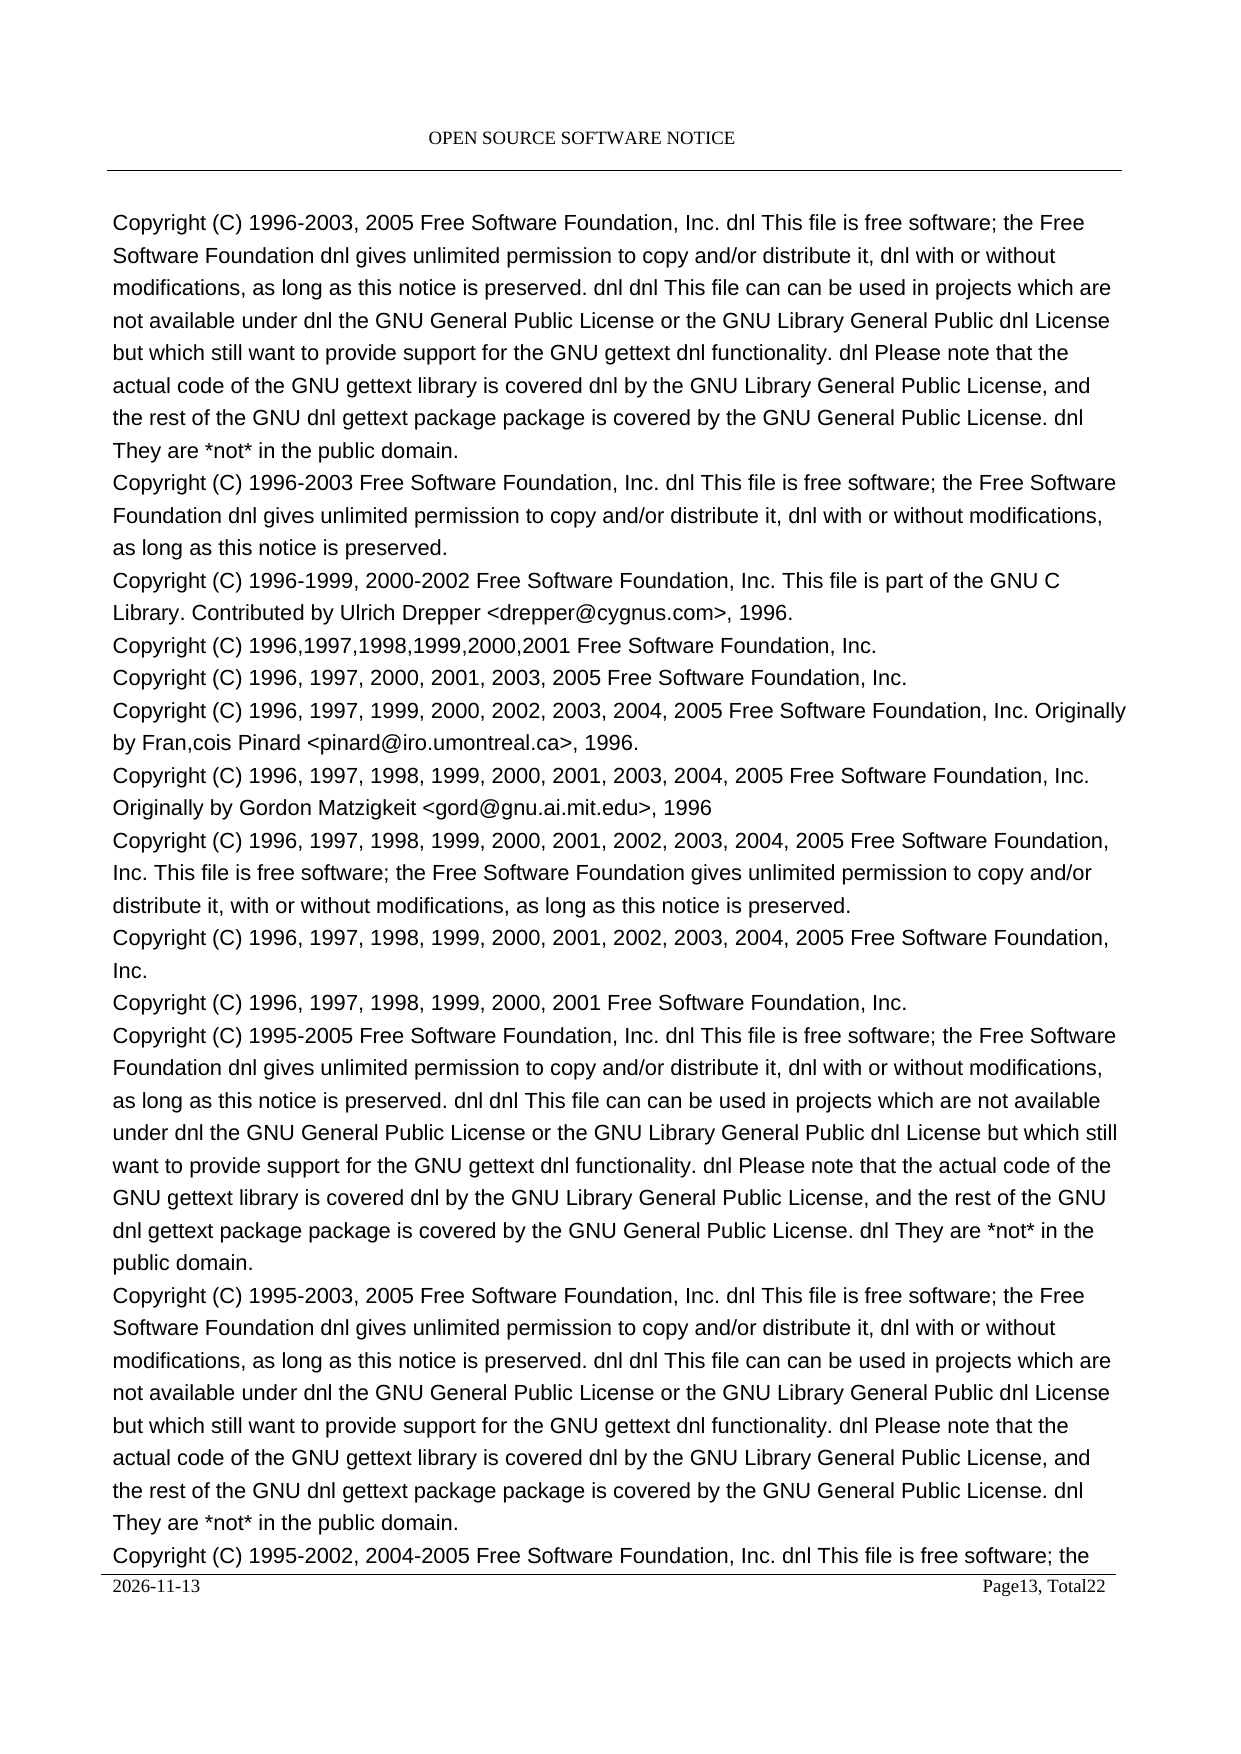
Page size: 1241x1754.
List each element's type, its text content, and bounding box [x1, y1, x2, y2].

text Copyright (C) 1996, 1997, 1998, 1999, 2000, 2001, 2002, 2003, 2004, 2005 Free Software Foundation, Inc. This file is free software; the Free Software Foundation gives unlimited permission to copy and/or distribute it, with or without modifications, as long as this notice is preserved. [112, 824, 1128, 921]
text Copyright (C) 1995-2003, 2005 Free Software Foundation, Inc. dnl This file is free software; the Free Software Foundation dnl gives unlimited permission to copy and/or distribute it, dnl with or without modifications, as long as this notice is preserved. dnl dnl This file can can be used in projects which are not available under dnl the GNU General Public License or the GNU Library General Public dnl License but which still want to provide support for the GNU gettext dnl functionality. dnl Please note that the actual code of the GNU gettext library is covered dnl by the GNU Library General Public License, and the rest of the GNU dnl gettext package package is covered by the GNU General Public License. dnl They are *not* in the public domain. [112, 1279, 1128, 1539]
text Copyright (C) 1995-2005 Free Software Foundation, Inc. dnl This file is free software; the Free Software Foundation dnl gives unlimited permission to copy and/or distribute it, dnl with or without modifications, as long as this notice is preserved. dnl dnl This file can can be used in projects which are not available under dnl the GNU General Public License or the GNU Library General Public dnl License but which still want to provide support for the GNU gettext dnl functionality. dnl Please note that the actual code of the GNU gettext library is covered dnl by the GNU Library General Public License, and the rest of the GNU dnl gettext package package is covered by the GNU General Public License. dnl They are *not* in the public domain. [112, 1019, 1128, 1279]
text Copyright (C) 1996-2003, 2005 Free Software Foundation, Inc. dnl This file is free software; the Free Software Foundation dnl gives unlimited permission to copy and/or distribute it, dnl with or without modifications, as long as this notice is preserved. dnl dnl This file can can be used in projects which are not available under dnl the GNU General Public License or the GNU Library General Public dnl License but which still want to provide support for the GNU gettext dnl functionality. dnl Please note that the actual code of the GNU gettext library is covered dnl by the GNU Library General Public License, and the rest of the GNU dnl gettext package package is covered by the GNU General Public License. dnl They are *not* in the public domain. [112, 206, 1128, 466]
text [112, 1539, 1128, 1571]
text Copyright (C) 1996,1997,1998,1999,2000,2001 Free Software Foundation, Inc. [112, 629, 1128, 661]
text Copyright (C) 1996, 1997, 1998, 1999, 2000, 2001, 2002, 2003, 2004, 2005 Free Software Foundation, Inc. [112, 921, 1128, 986]
text Copyright (C) 1996, 1997, 2000, 2001, 2003, 2005 Free Software Foundation, Inc. [112, 661, 1128, 694]
text Copyright (C) 1996, 1997, 1999, 2000, 2002, 2003, 2004, 2005 Free Software Foundation, Inc. Originally by Fran,cois Pinard <pinard@iro.umontreal.ca>, 1996. [112, 694, 1128, 759]
text Copyright (C) 1996, 1997, 1998, 1999, 2000, 2001 Free Software Foundation, Inc. [112, 986, 1128, 1019]
text Copyright (C) 1996-2003 Free Software Foundation, Inc. dnl This file is free software; the Free Software Foundation dnl gives unlimited permission to copy and/or distribute it, dnl with or without modifications, as long as this notice is preserved. [112, 466, 1128, 564]
text Copyright (C) 1996, 1997, 1998, 1999, 2000, 2001, 2003, 2004, 2005 Free Software Foundation, Inc. Originally by Gordon Matzigkeit <gord@gnu.ai.mit.edu>, 1996 [112, 759, 1128, 824]
text Copyright (C) 1996-1999, 2000-2002 Free Software Foundation, Inc. This file is part of the GNU C Library. Contributed by Ulrich Drepper <drepper@cygnus.com>, 1996. [112, 564, 1128, 629]
